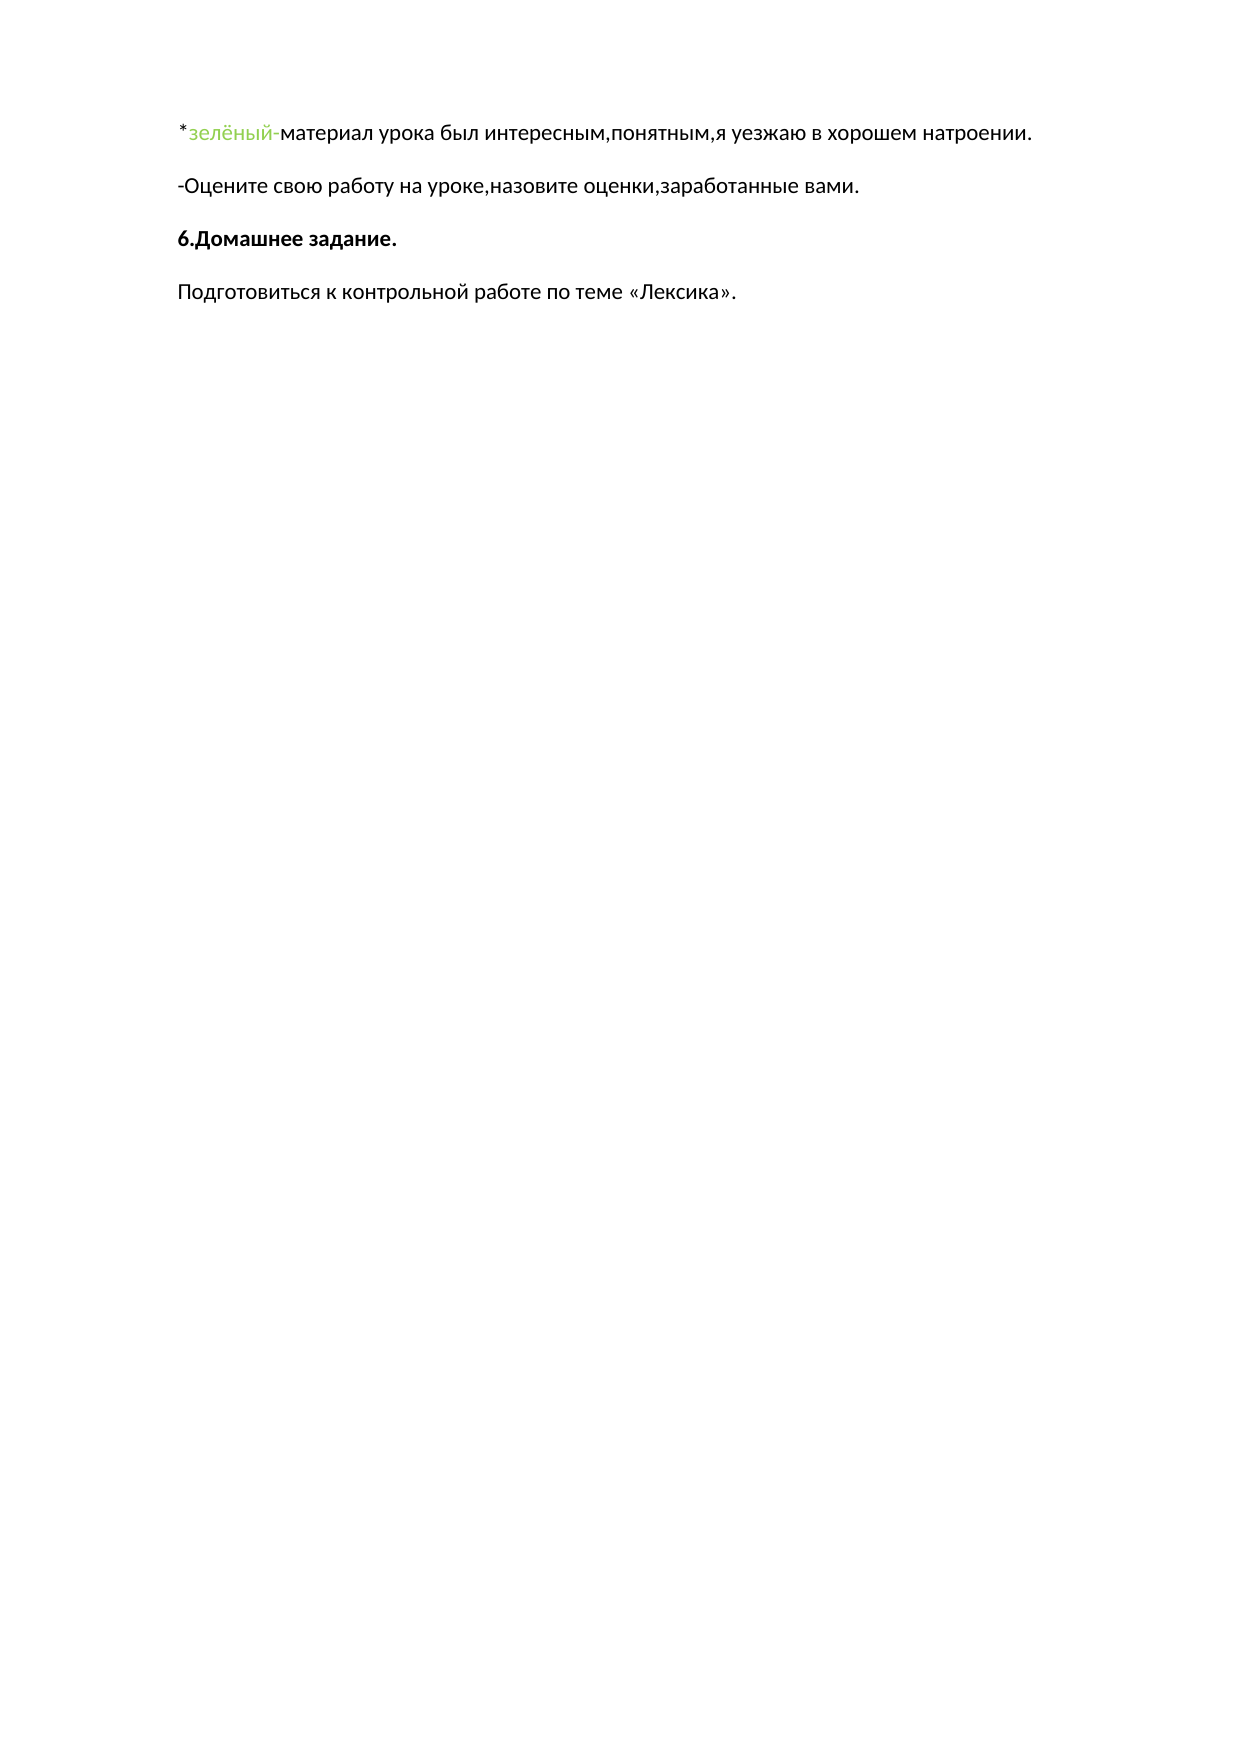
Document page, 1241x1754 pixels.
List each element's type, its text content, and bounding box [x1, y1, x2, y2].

text *зелёный-материал урока был интересным,понятным,я уезжаю в хорошем натроении. [177, 118, 1152, 146]
text 6.Домашнее задание. [177, 224, 1152, 252]
text Подготовиться к контрольной работе по теме «Лексика». [177, 277, 1152, 305]
text -Оцените свою работу на уроке,назовите оценки,заработанные вами. [177, 171, 1152, 199]
